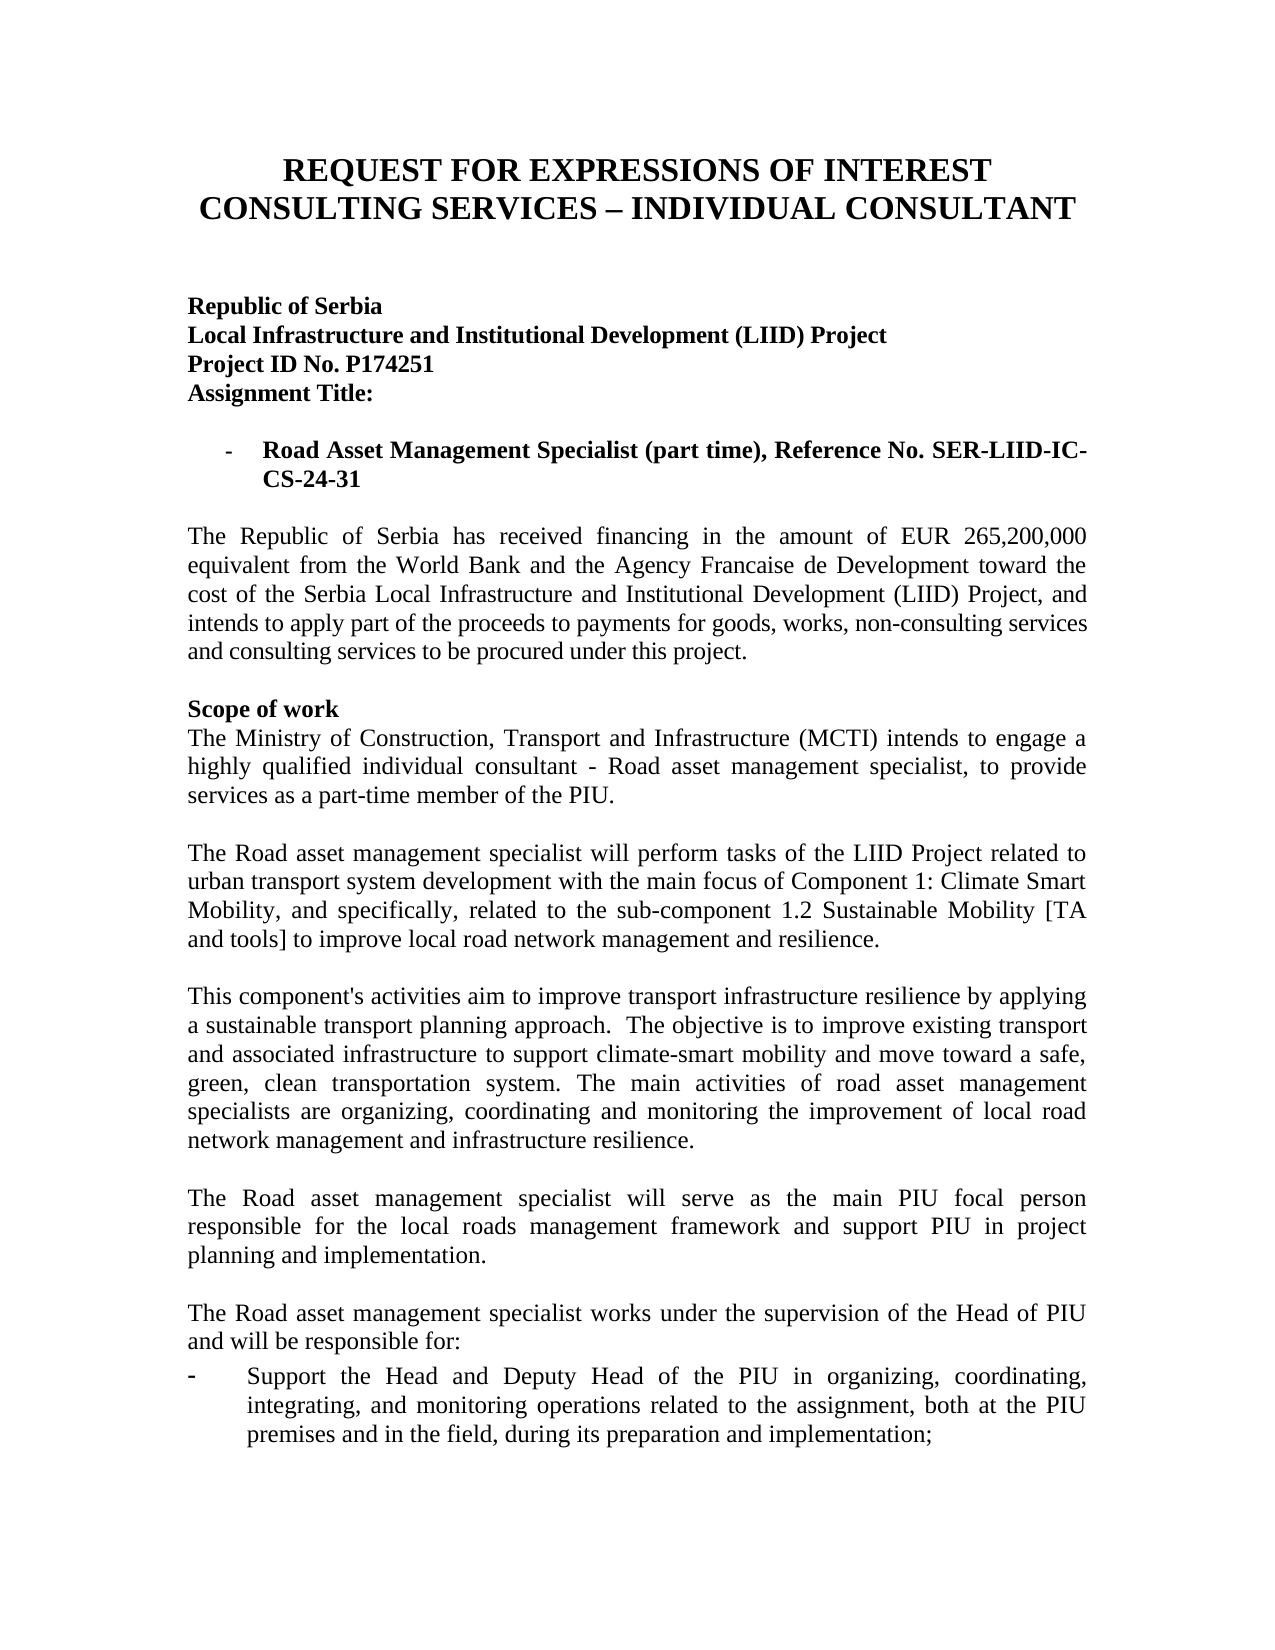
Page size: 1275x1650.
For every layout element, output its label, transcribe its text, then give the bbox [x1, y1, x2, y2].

text This component's activities aim to improve transport infrastructure resilience by applying a sustainable transport planning approach. The objective is to improve existing transport and associated infrastructure to support climate-smart mobility and move toward a safe, green, clean transportation system. The main activities of road asset management specialists are organizing, coordinating and monitoring the improvement of local road network management and infrastructure resilience. [187, 981, 1087, 1154]
text Scope of work [187, 694, 1087, 723]
text The Ministry of Construction, Transport and Infrastructure (MCTI) intends to engage a highly qualified individual consultant - Road asset management specialist, to provide services as a part-time member of the PIU. [187, 723, 1087, 809]
text The Road asset management specialist will serve as the main PIU focal person responsible for the local roads management framework and support PIU in project planning and implementation. [187, 1183, 1087, 1269]
text Assignment Title: [187, 378, 1087, 406]
text The Republic of Serbia has received financing in the amount of EUR 265,200,000 equivalent from the World Bank and the Agency Francaise de Development toward the cost of the Serbia Local Infrastructure and Institutional Development (LIID) Project, and intends to apply part of the proceeds to payments for goods, works, non-consulting services and consulting services to be procured under this project. [187, 521, 1087, 665]
text The Road asset management specialist works under the supervision of the Head of PIU and will be responsible for: [187, 1298, 1087, 1355]
text Project ID No. P174251 [187, 349, 1087, 378]
list Support the Head and Deputy Head of the PIU in organizing, coordinating, integrating, and monitoring operations related to the assignment, both at the PIU premises and in the field, during its preparation and implementation; [187, 1361, 1087, 1448]
text The Road asset management specialist will perform tasks of the LIID Project related to urban transport system development with the main focus of Component 1: Climate Smart Mobility, and specifically, related to the sub-component 1.2 Sustainable Mobility [TA and tools] to improve local road network management and resilience. [187, 838, 1087, 953]
list Road Asset Management Specialist (part time), Reference No. SER-LIID-IC-CS-24-31 [225, 435, 1087, 493]
subtitle REQUEST FOR EXPRESSIONS OF INTEREST [187, 150, 1087, 188]
text Republic of Serbia [187, 291, 1087, 320]
text Local Infrastructure and Institutional Development (LIID) Project [187, 320, 1087, 349]
subtitle CONSULTING SERVICES – INDIVIDUAL CONSULTANT [187, 188, 1087, 227]
